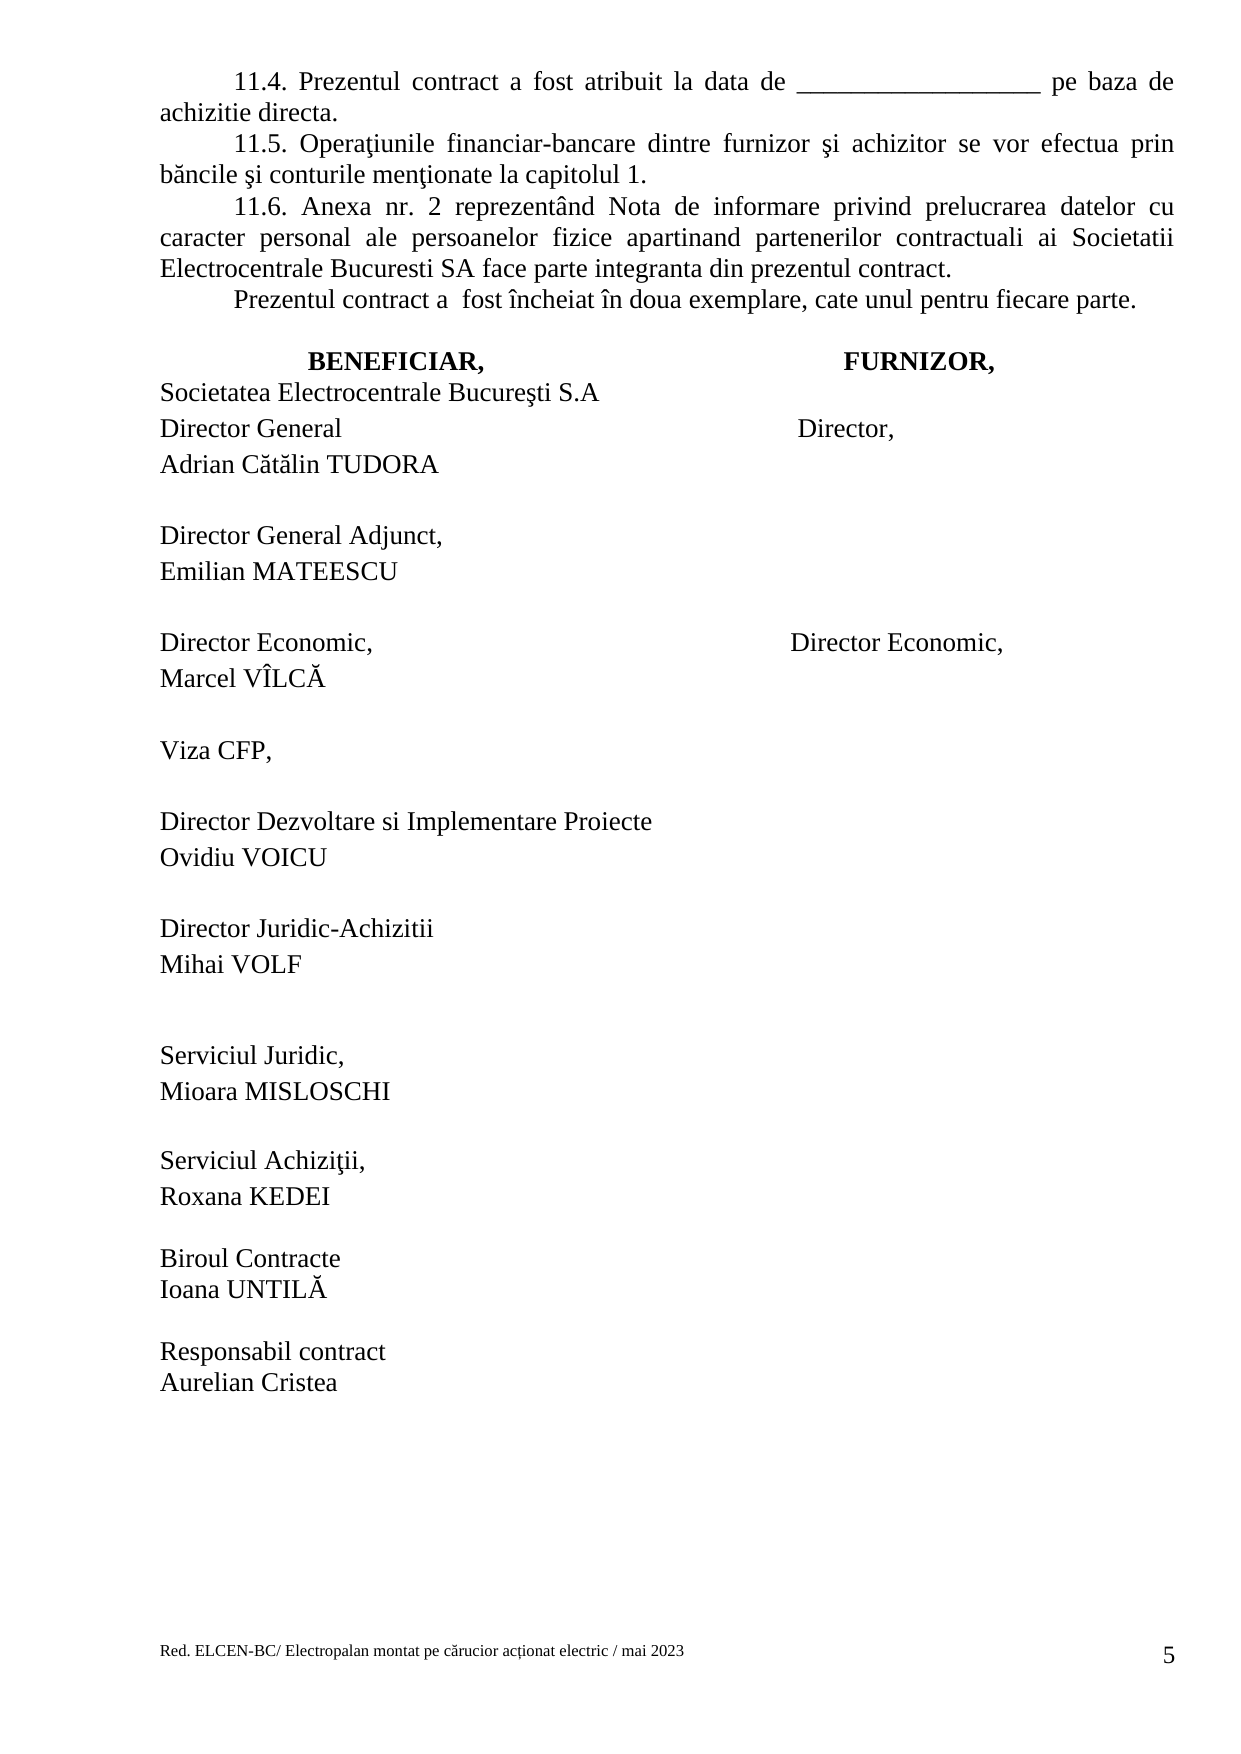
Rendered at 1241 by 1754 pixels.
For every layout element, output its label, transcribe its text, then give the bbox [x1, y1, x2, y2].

text 11.5. Operaţiunile financiar-bancare dintre furnizor şi achizitor se vor efectua prin băncile şi conturile menţionate la capitolul 1. [159, 127, 1175, 189]
text 11.6. Anexa nr. 2 reprezentând Nota de informare privind prelucrarea datelor cu caracter personal ale persoanelor fizice apartinand partenerilor contractuali ai Societatii Electrocentrale Bucuresti SA face parte integranta din prezentul contract. [159, 189, 1175, 283]
text Director General Director, [159, 412, 1175, 443]
text Ovidiu VOICU [159, 841, 1175, 872]
text Adrian Cătălin TUDORA [159, 448, 1175, 479]
text Aurelian Cristea [159, 1367, 1175, 1398]
text Roxana KEDEI [159, 1180, 1175, 1211]
text Mioara MISLOSCHI [159, 1075, 1175, 1106]
text Responsabil contract [159, 1335, 1175, 1367]
text Viza CFP, [159, 734, 1175, 765]
text Director Juridic-Achizitii [159, 912, 1175, 943]
text Societatea Electrocentrale Bucureşti S.A [159, 376, 1175, 408]
text 11.4. Prezentul contract a fost atribuit la data de __________________ pe baza de achizitie directa. [159, 65, 1175, 127]
text Marcel VÎLCĂ [159, 662, 1175, 693]
text Emilian MATEESCU [159, 555, 1175, 586]
text Director General Adjunct, [159, 519, 1175, 551]
text Prezentul contract a fost încheiat în doua exemplare, cate unul pentru fiecare parte. [159, 283, 1175, 314]
text Ioana UNTILĂ [159, 1273, 1175, 1304]
text Director Dezvoltare si Implementare Proiecte [159, 805, 1175, 836]
text BENEFICIAR, FURNIZOR, [232, 345, 1175, 376]
text Serviciul Achiziţii, [159, 1144, 1175, 1175]
text Mihai VOLF [159, 948, 1175, 979]
text Serviciul Juridic, [159, 1039, 1175, 1070]
text Director Economic, Director Economic, [159, 627, 1175, 658]
text Biroul Contracte [159, 1242, 1175, 1273]
